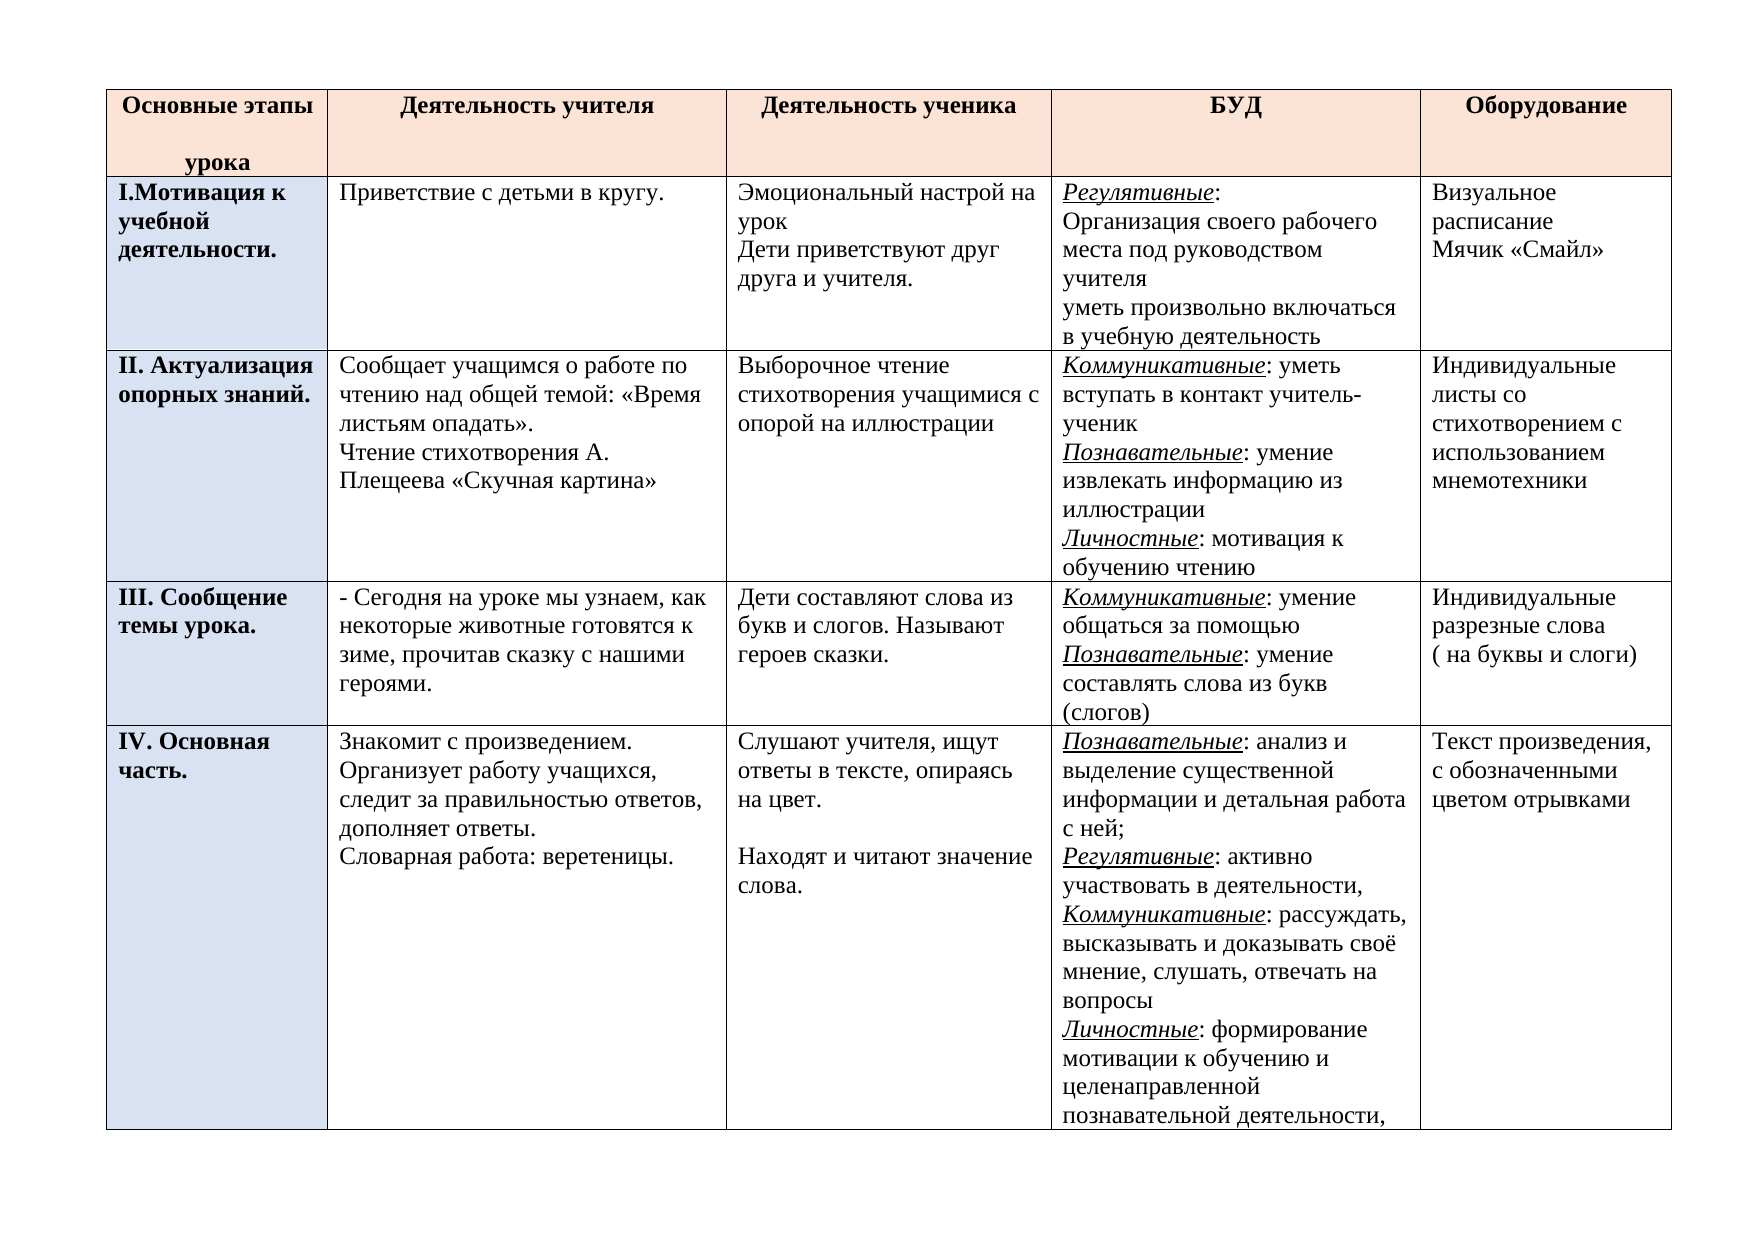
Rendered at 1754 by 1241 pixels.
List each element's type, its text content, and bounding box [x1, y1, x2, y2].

table_cell III. Сообщение темы урока. [107, 582, 327, 725]
table_cell Сообщает учащимся о работе по чтению над общей темой: «Время листьям опадать». Чтение стихотворения А. Плещеева «Скучная картина» [328, 351, 726, 581]
table_header Деятельность ученика [727, 90, 1051, 176]
table_cell Приветствие с детьми в кругу. [328, 177, 726, 349]
table_cell IV. Основная часть. [107, 726, 327, 1129]
table_cell Визуальное расписание Мячик «Смайл» [1421, 177, 1671, 349]
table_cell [1421, 726, 1671, 1129]
table_header БУД [1052, 90, 1420, 176]
table_cell Дети составляют слова из букв и слогов. Называют героев сказки. [727, 582, 1051, 725]
table_cell II. Актуализация опорных знаний. [107, 351, 327, 581]
table_cell Коммуникативные: умение общаться за помощью Познавательные: умение составлять слова из букв (слогов) [1052, 582, 1420, 725]
table_cell Индивидуальные листы со стихотворением с использованием мнемотехники [1421, 351, 1671, 581]
table_cell - Сегодня на уроке мы узнаем, как некоторые животные готовятся к зиме, прочитав сказку с нашими героями. [328, 582, 726, 725]
table_cell I.Мотивация к учебной деятельности. [107, 177, 327, 349]
table_header Основные этапы урока [107, 90, 327, 176]
table_cell Коммуникативные: уметь вступать в контакт учитель-ученик Познавательные: умение извлекать информацию из иллюстрации Личностные: мотивация к обучению чтению [1052, 351, 1420, 581]
table_cell Эмоциональный настрой на урок Дети приветствуют друг друга и учителя. [727, 177, 1051, 349]
table_header Деятельность учителя [328, 90, 726, 176]
table_header Оборудование [1421, 90, 1671, 176]
table_cell Выборочное чтение стихотворения учащимися с опорой на иллюстрации [727, 351, 1051, 581]
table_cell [1052, 726, 1420, 1129]
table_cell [328, 726, 726, 1129]
table_cell Индивидуальные разрезные слова ( на буквы и слоги) [1421, 582, 1671, 725]
table_cell Регулятивные: Организация своего рабочего места под руководством учителя уметь произвольно включаться в учебную деятельность [1052, 177, 1420, 349]
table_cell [727, 726, 1051, 1129]
